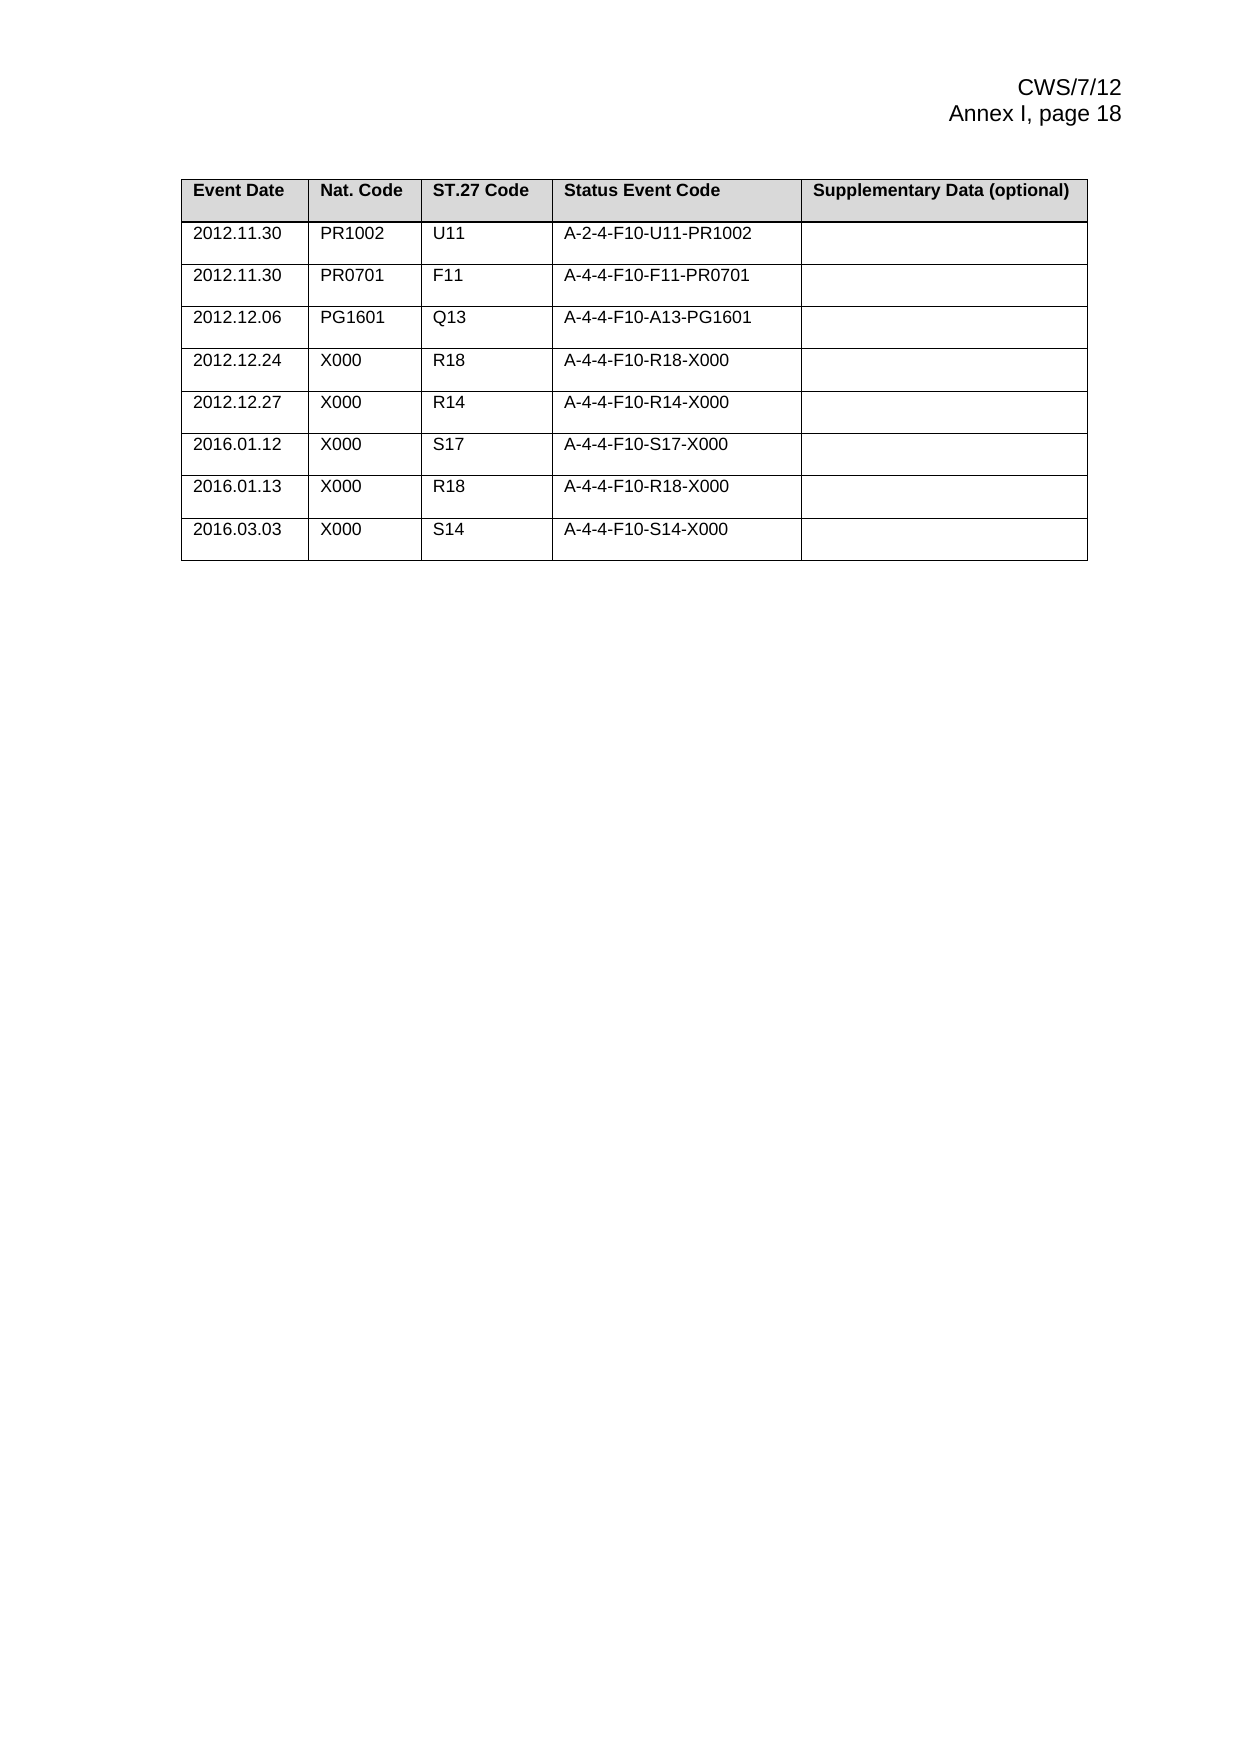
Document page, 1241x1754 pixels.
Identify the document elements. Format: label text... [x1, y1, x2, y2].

table_cell [802, 476, 1087, 517]
table_cell 2012.12.06 [182, 307, 308, 348]
table_header Status Event Code [553, 180, 801, 221]
table_cell A-4-4-F10-S17-X000 [553, 434, 801, 475]
table_cell [802, 519, 1087, 560]
table_cell 2016.01.12 [182, 434, 308, 475]
table_cell [802, 392, 1087, 433]
table_cell 2012.12.24 [182, 349, 308, 391]
table_cell A-4-4-F10-F11-PR0701 [553, 265, 801, 306]
table_cell 2016.01.13 [182, 476, 308, 517]
table_cell Q13 [422, 307, 552, 348]
table_cell [802, 223, 1087, 264]
table_cell A-4-4-F10-A13-PG1601 [553, 307, 801, 348]
table_header Event Date [182, 180, 308, 221]
table_cell X000 [309, 392, 421, 433]
table_cell R18 [422, 349, 552, 391]
table_cell S17 [422, 434, 552, 475]
table_cell [802, 307, 1087, 348]
table_cell 2012.12.27 [182, 392, 308, 433]
table_cell PR1002 [309, 223, 421, 264]
table_cell U11 [422, 223, 552, 264]
table_header Nat. Code [309, 180, 421, 221]
table_cell A-4-4-F10-R18-X000 [553, 476, 801, 517]
table_cell A-4-4-F10-S14-X000 [553, 519, 801, 560]
table_cell X000 [309, 476, 421, 517]
table_cell A-4-4-F10-R14-X000 [553, 392, 801, 433]
table_cell R18 [422, 476, 552, 517]
table_cell F11 [422, 265, 552, 306]
table_cell X000 [309, 434, 421, 475]
table_cell A-2-4-F10-U11-PR1002 [553, 223, 801, 264]
table_cell 2012.11.30 [182, 223, 308, 264]
table_header Supplementary Data (optional) [802, 180, 1087, 221]
table_cell S14 [422, 519, 552, 560]
table_cell X000 [309, 519, 421, 560]
table_cell PG1601 [309, 307, 421, 348]
table_header ST.27 Code [422, 180, 552, 221]
table_cell [802, 434, 1087, 475]
table_cell A-4-4-F10-R18-X000 [553, 349, 801, 391]
table_cell [802, 349, 1087, 391]
table_cell 2012.11.30 [182, 265, 308, 306]
table_cell R14 [422, 392, 552, 433]
table_cell PR0701 [309, 265, 421, 306]
table_cell 2016.03.03 [182, 519, 308, 560]
table_cell X000 [309, 349, 421, 391]
table_cell [802, 265, 1087, 306]
